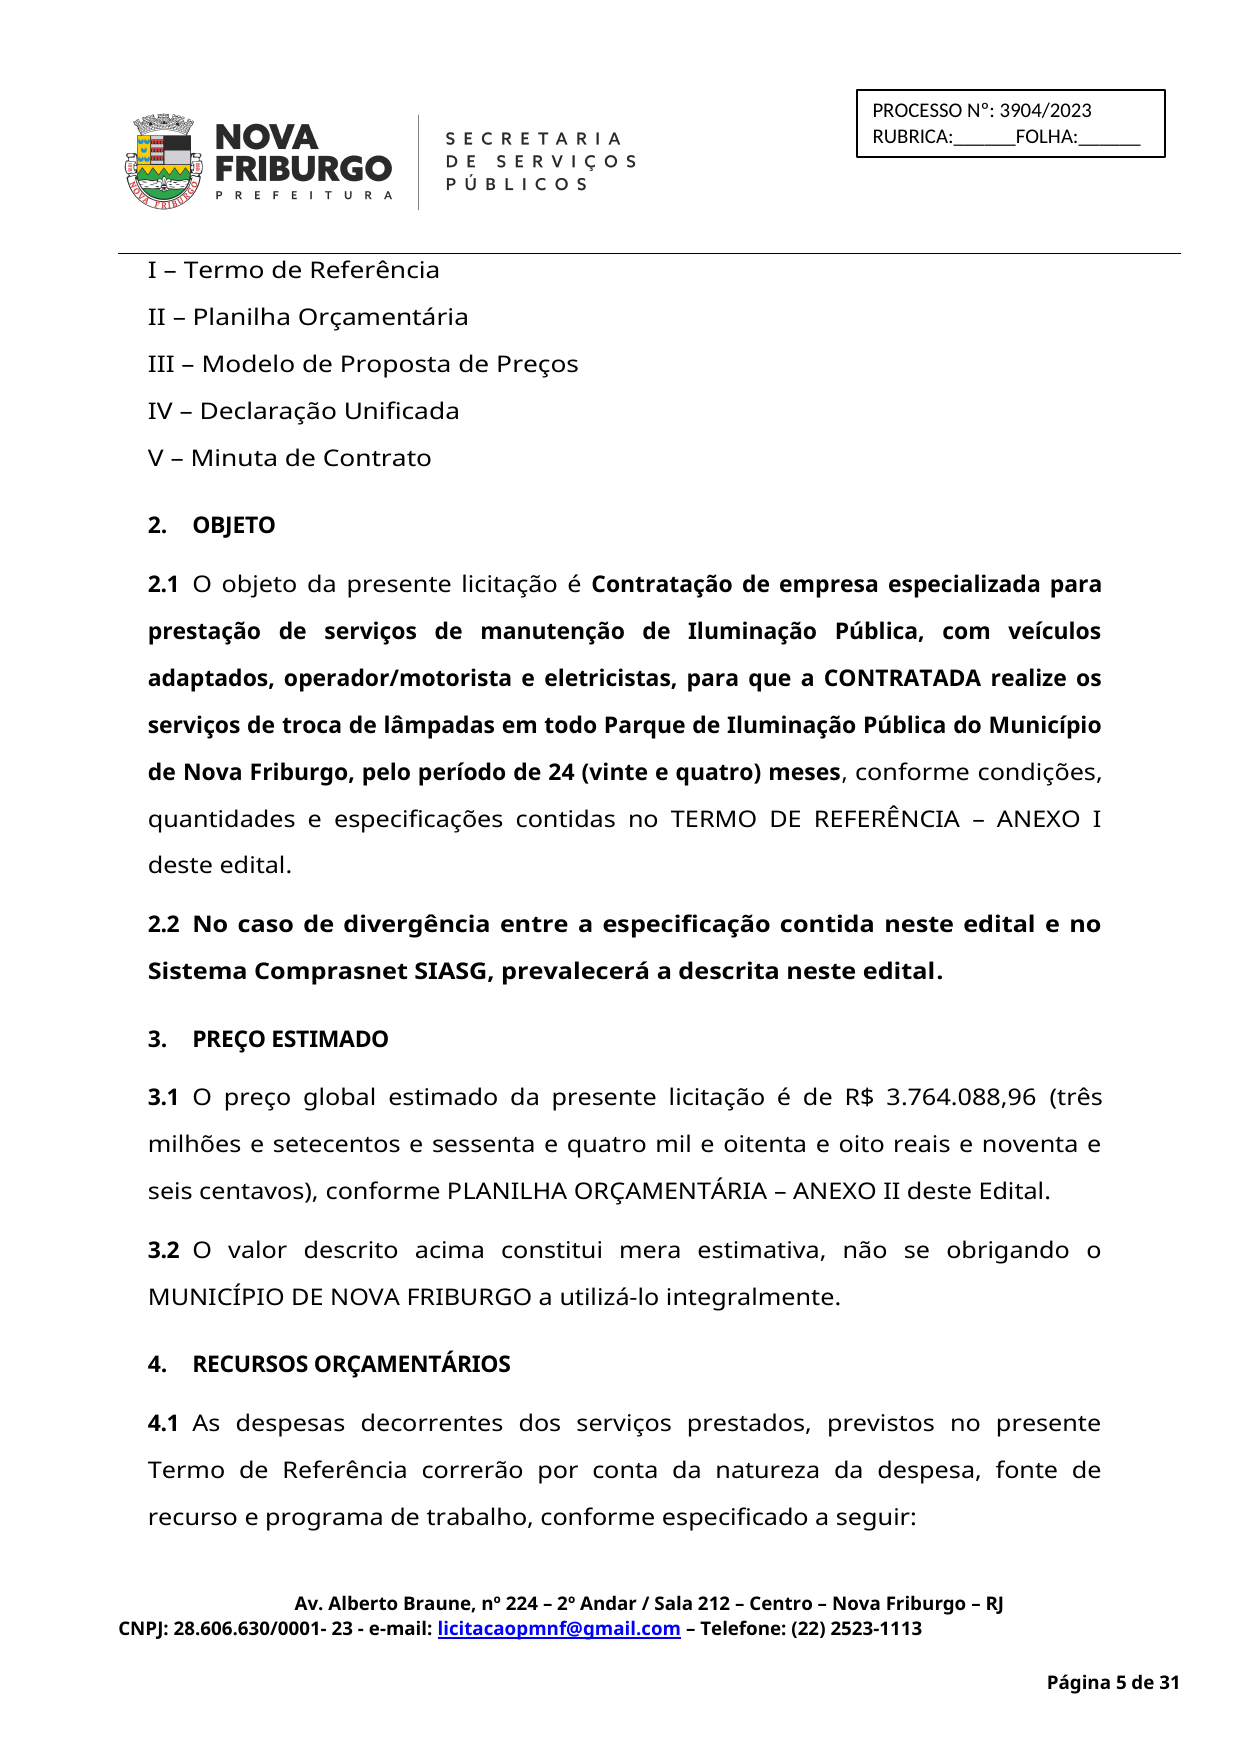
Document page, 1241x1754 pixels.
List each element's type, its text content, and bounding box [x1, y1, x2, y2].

list OBJETO [148, 509, 1103, 541]
list PREÇO ESTIMADO [148, 1022, 1103, 1054]
list RECURSOS ORÇAMENTÁRIOS [148, 1348, 1103, 1379]
list As despesas decorrentes dos serviços prestados, previstos no presente Termo de Referência correrão por conta da natureza da despesa, fonte de recurso e programa de trabalho, conforme especificado a seguir: [148, 1407, 1103, 1532]
list V – Minuta de Contrato [148, 442, 1103, 473]
list No caso de divergência entre a especificação contida neste edital e no Sistema Comprasnet SIASG, prevalecerá a descrita neste edital. [148, 908, 1103, 986]
list II – Planilha Orçamentária [148, 301, 1103, 332]
list O objeto da presente licitação é Contratação de empresa especializada para prestação de serviços de manutenção de Iluminação Pública, com veículos adaptados, operador/motorista e eletricistas, para que a CONTRATADA realize os serviços de troca de lâmpadas em todo Parque de Iluminação Pública do Município de Nova Friburgo, pelo período de 24 (vinte e quatro) meses, conforme condições, quantidades e especificações contidas no TERMO DE REFERÊNCIA – ANEXO I deste edital. [148, 568, 1103, 881]
list I – Termo de Referência [148, 254, 1103, 286]
list III – Modelo de Proposta de Preços [148, 348, 1103, 379]
picture [118, 97, 653, 222]
list IV – Declaração Unificada [148, 395, 1103, 426]
list O preço global estimado da presente licitação é de R$ 3.764.088,96 (três milhões e setecentos e sessenta e quatro mil e oitenta e oito reais e noventa e seis centavos), conforme PLANILHA ORÇAMENTÁRIA – ANEXO II deste Edital. [148, 1081, 1103, 1206]
list O valor descrito acima constitui mera estimativa, não se obrigando o MUNICÍPIO DE NOVA FRIBURGO a utilizá-lo integralmente. [148, 1233, 1103, 1312]
